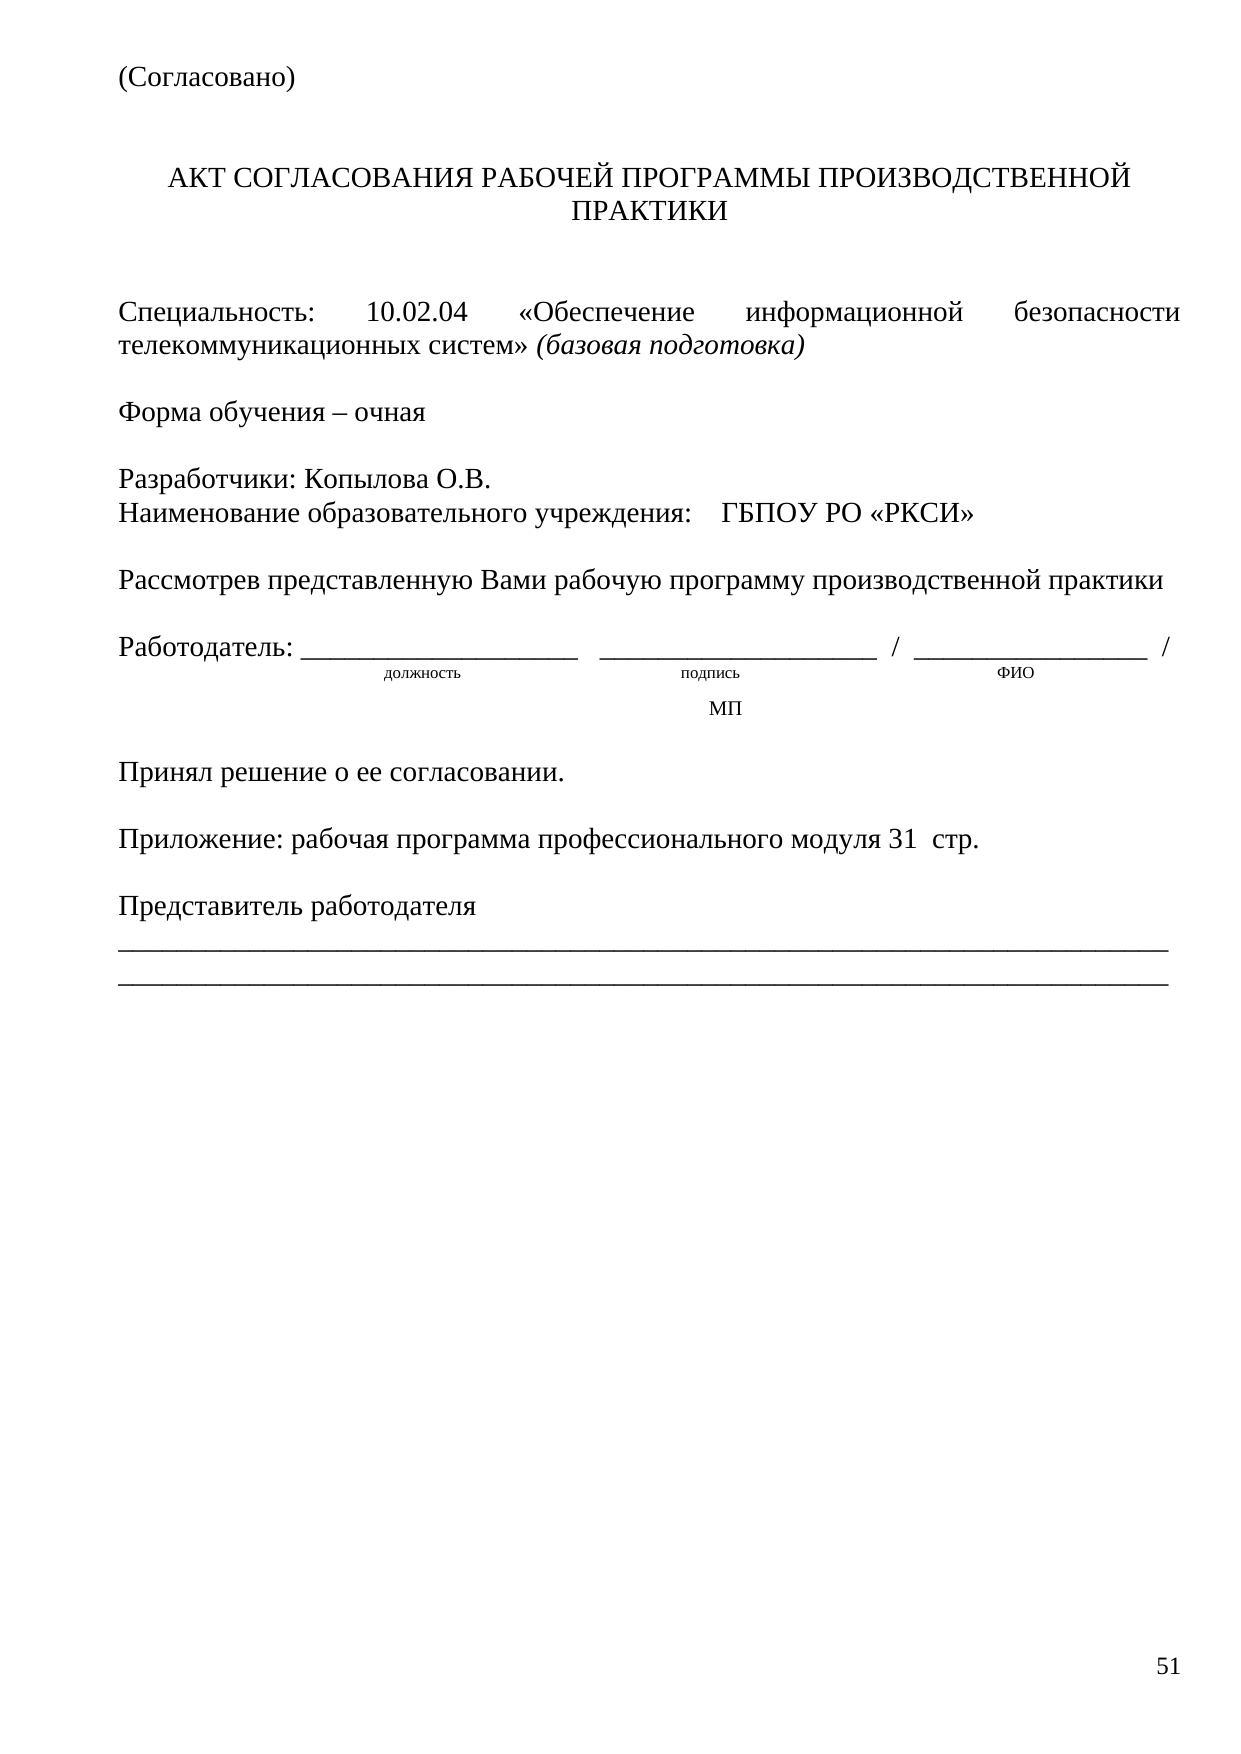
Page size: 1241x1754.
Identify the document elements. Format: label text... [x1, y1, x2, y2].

text Специальность: 10.02.04 «Обеспечение информационной безопасности телекоммуникационных систем» (базовая подготовка) [118, 294, 1181, 361]
text должность подпись ФИО [118, 663, 1181, 696]
text Наименование образовательного учреждения: ГБПОУ РО «РКСИ» [118, 495, 1181, 529]
text Принял решение о ее согласовании. [118, 754, 1181, 787]
text МП [118, 696, 1181, 720]
text ________________________________________________________________________ [118, 955, 1181, 989]
text (Согласовано) [118, 59, 1181, 93]
text Приложение: рабочая программа профессионального модуля 31 стр. [118, 821, 1181, 854]
text Форма обучения – очная [118, 394, 1181, 428]
text Работодатель: ___________________ ___________________ / ________________ / [118, 629, 1181, 663]
text Рассмотрев представленную Вами рабочую программу производственной практики [118, 562, 1181, 596]
text Представитель работодателя [118, 888, 1181, 922]
text ________________________________________________________________________ [118, 922, 1181, 955]
text АКТ СОГЛАСОВАНИЯ РАБОЧЕЙ ПРОГРАММЫ ПРОИЗВОДСТВЕННОЙ ПРАКТИКИ [118, 160, 1181, 227]
text Разработчики: Копылова О.В. [118, 462, 1181, 495]
